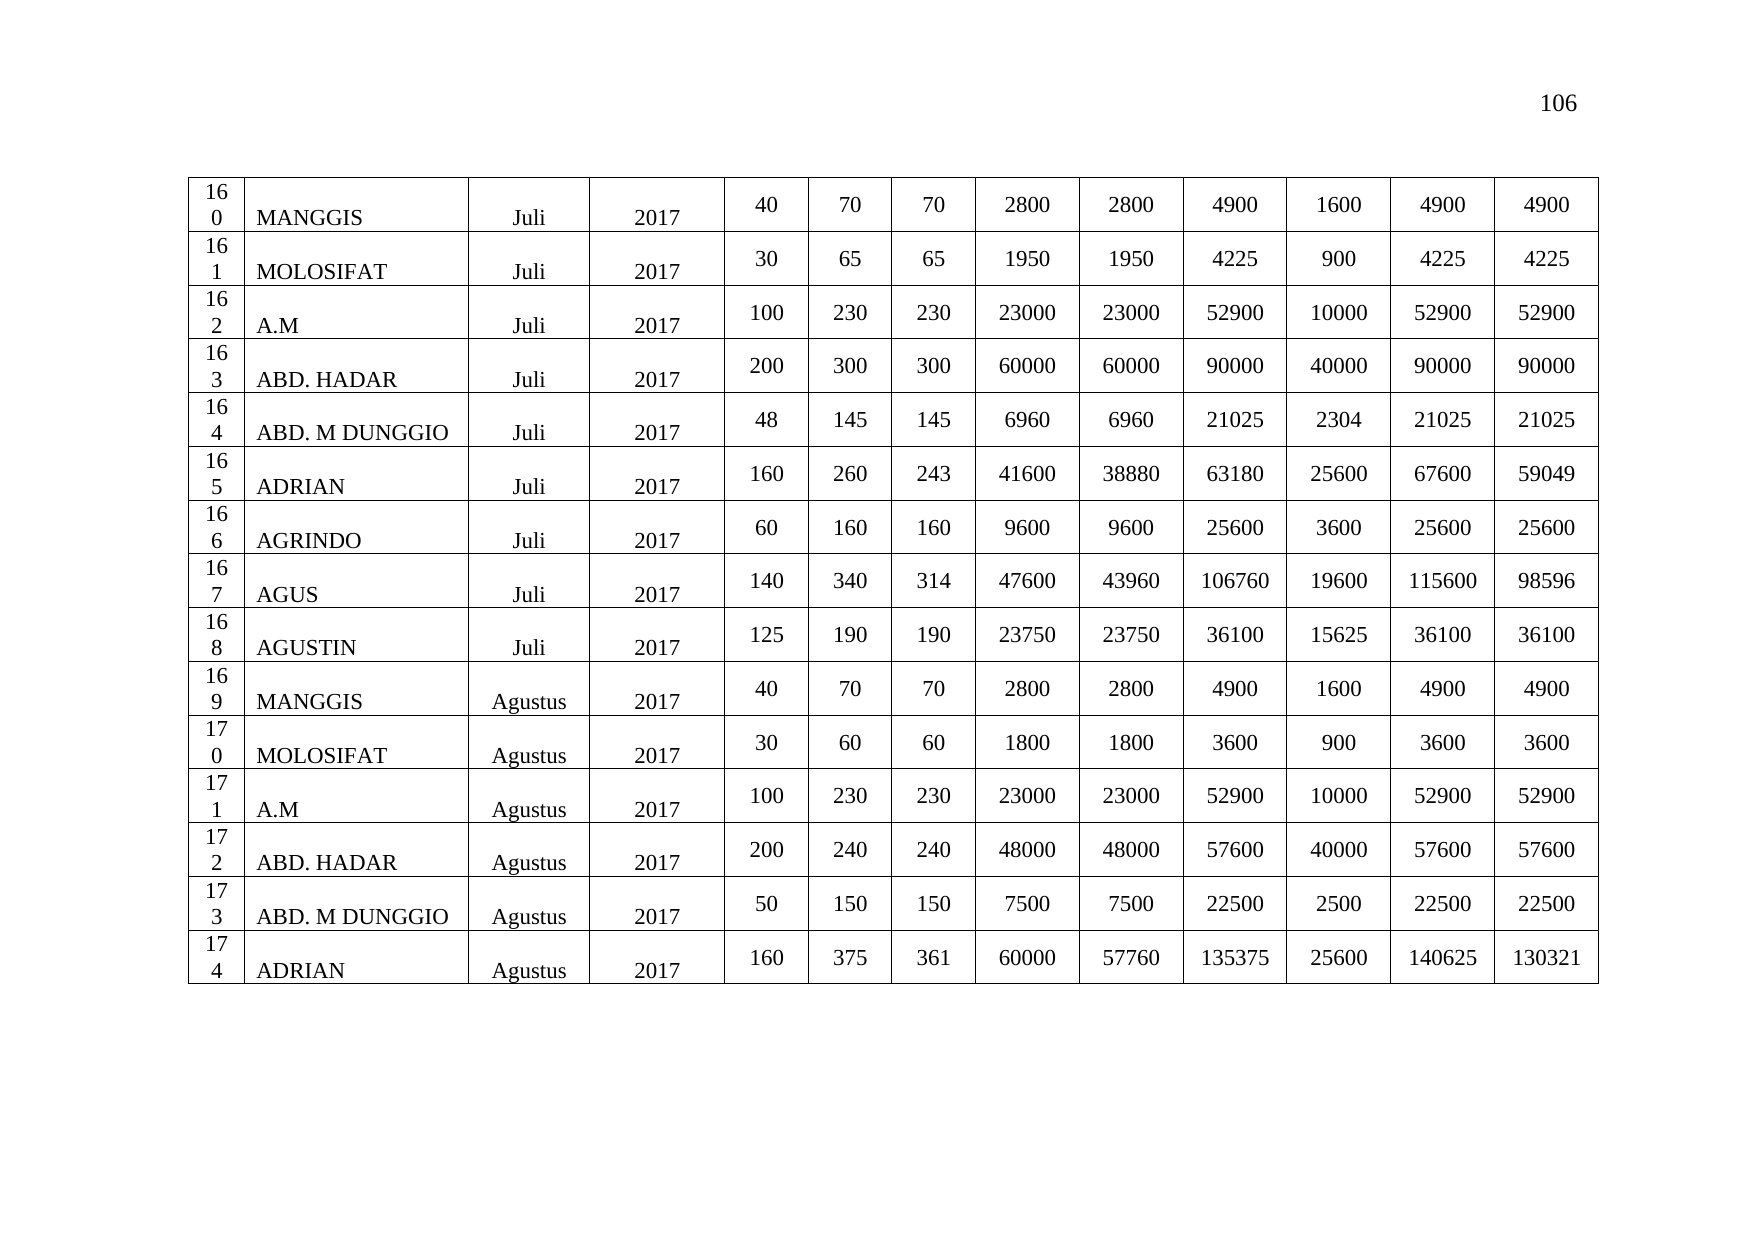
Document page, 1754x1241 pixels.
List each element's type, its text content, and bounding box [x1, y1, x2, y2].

table_cell 70 [809, 178, 891, 231]
table_cell 25600 [1495, 501, 1598, 553]
table_cell ABD. HADAR [245, 823, 468, 876]
table_cell 23000 [1080, 286, 1183, 338]
table_cell 67600 [1391, 447, 1494, 499]
table_cell 40000 [1287, 339, 1390, 392]
table_cell 174 [189, 931, 244, 983]
table_cell A.M [245, 769, 468, 822]
table_cell 125 [725, 608, 808, 661]
table_cell 115600 [1391, 554, 1494, 607]
table_cell 25600 [1184, 501, 1286, 553]
table_cell 314 [892, 554, 975, 607]
table_cell 2800 [1080, 178, 1183, 231]
table_cell ADRIAN [245, 931, 468, 983]
table_cell Agustus [469, 769, 589, 822]
table_cell 106760 [1184, 554, 1286, 607]
table_cell 1600 [1287, 662, 1390, 714]
table_cell 100 [725, 286, 808, 338]
table_cell ADRIAN [245, 447, 468, 499]
table_cell 25600 [1287, 447, 1390, 499]
table_cell 160 [189, 178, 244, 231]
table_cell 30 [725, 232, 808, 284]
table_cell 375 [809, 931, 891, 983]
table_cell 168 [189, 608, 244, 661]
table_cell 900 [1287, 232, 1390, 284]
table_cell 200 [725, 339, 808, 392]
table_cell 50 [725, 877, 808, 929]
table_cell 230 [809, 286, 891, 338]
table_cell 52900 [1184, 769, 1286, 822]
table_cell 167 [189, 554, 244, 607]
table_cell 41600 [976, 447, 1079, 499]
table_cell ABD. M DUNGGIO [245, 877, 468, 929]
table_cell 260 [809, 447, 891, 499]
table_cell 60000 [976, 931, 1079, 983]
table_cell 160 [725, 931, 808, 983]
table_cell Juli [469, 501, 589, 553]
table_cell 3600 [1184, 716, 1286, 768]
table_cell 2017 [590, 769, 724, 822]
table_cell 200 [725, 823, 808, 876]
table_cell 90000 [1495, 339, 1598, 392]
table_cell 190 [892, 608, 975, 661]
table_cell 3600 [1391, 716, 1494, 768]
table_cell 25600 [1287, 931, 1390, 983]
table_cell Juli [469, 339, 589, 392]
table_cell 70 [892, 178, 975, 231]
table_cell 2304 [1287, 393, 1390, 446]
table_cell 100 [725, 769, 808, 822]
table_cell 230 [809, 769, 891, 822]
table_cell 145 [892, 393, 975, 446]
table_cell Juli [469, 286, 589, 338]
table_cell Juli [469, 393, 589, 446]
table_cell 170 [189, 716, 244, 768]
table_cell 36100 [1184, 608, 1286, 661]
table_cell 240 [892, 823, 975, 876]
table_cell 240 [809, 823, 891, 876]
table_cell 2017 [590, 608, 724, 661]
table_cell 21025 [1184, 393, 1286, 446]
table_cell 2800 [976, 178, 1079, 231]
table_cell 1950 [976, 232, 1079, 284]
table_cell 21025 [1495, 393, 1598, 446]
table_cell 40 [725, 178, 808, 231]
table_cell 145 [809, 393, 891, 446]
table_cell Agustus [469, 662, 589, 714]
table_cell 2500 [1287, 877, 1390, 929]
table_cell 300 [809, 339, 891, 392]
table_cell 4900 [1391, 178, 1494, 231]
table_cell 9600 [976, 501, 1079, 553]
table_cell 23750 [1080, 608, 1183, 661]
table_cell 70 [809, 662, 891, 714]
table_cell MANGGIS [245, 178, 468, 231]
table_cell 59049 [1495, 447, 1598, 499]
table_cell 7500 [1080, 877, 1183, 929]
table_cell 4900 [1184, 178, 1286, 231]
table_cell 60 [725, 501, 808, 553]
table_cell 57600 [1391, 823, 1494, 876]
table_cell 4225 [1495, 232, 1598, 284]
table_cell Juli [469, 447, 589, 499]
table_cell 2017 [590, 501, 724, 553]
table_cell 2017 [590, 447, 724, 499]
table_cell 38880 [1080, 447, 1183, 499]
table_cell 173 [189, 877, 244, 929]
table_cell 21025 [1391, 393, 1494, 446]
table_cell 1800 [1080, 716, 1183, 768]
table_cell 230 [892, 286, 975, 338]
table_cell 30 [725, 716, 808, 768]
table_cell 300 [892, 339, 975, 392]
table_cell 2017 [590, 931, 724, 983]
table_cell 4900 [1495, 662, 1598, 714]
table_cell 90000 [1184, 339, 1286, 392]
table_cell 361 [892, 931, 975, 983]
table_cell 36100 [1391, 608, 1494, 661]
table_cell Juli [469, 554, 589, 607]
table_cell 169 [189, 662, 244, 714]
table_cell 165 [189, 447, 244, 499]
table_cell 10000 [1287, 769, 1390, 822]
table_cell A.M [245, 286, 468, 338]
table_cell 2017 [590, 823, 724, 876]
table_cell MOLOSIFAT [245, 232, 468, 284]
table_cell 57760 [1080, 931, 1183, 983]
table_cell 130321 [1495, 931, 1598, 983]
table_cell 172 [189, 823, 244, 876]
table_cell 40 [725, 662, 808, 714]
table_cell 9600 [1080, 501, 1183, 553]
table_cell 2800 [1080, 662, 1183, 714]
table_cell 65 [809, 232, 891, 284]
table_cell 243 [892, 447, 975, 499]
table_cell 23750 [976, 608, 1079, 661]
table_cell 60 [892, 716, 975, 768]
table_cell 36100 [1495, 608, 1598, 661]
table_cell Agustus [469, 716, 589, 768]
table_cell 57600 [1184, 823, 1286, 876]
table_cell 171 [189, 769, 244, 822]
table_cell 43960 [1080, 554, 1183, 607]
table_cell Agustus [469, 931, 589, 983]
table_cell 22500 [1495, 877, 1598, 929]
table_cell 19600 [1287, 554, 1390, 607]
table_cell 47600 [976, 554, 1079, 607]
table_cell 4900 [1184, 662, 1286, 714]
table_cell 2017 [590, 286, 724, 338]
table_cell 52900 [1391, 769, 1494, 822]
table_cell ABD. M DUNGGIO [245, 393, 468, 446]
table_cell 2017 [590, 554, 724, 607]
table_cell 1800 [976, 716, 1079, 768]
table_cell Juli [469, 608, 589, 661]
table_cell 163 [189, 339, 244, 392]
table_cell 70 [892, 662, 975, 714]
table_cell 230 [892, 769, 975, 822]
table_cell 150 [809, 877, 891, 929]
table_cell 160 [809, 501, 891, 553]
table_cell 6960 [1080, 393, 1183, 446]
table_cell AGRINDO [245, 501, 468, 553]
table_cell MOLOSIFAT [245, 716, 468, 768]
table_cell 2017 [590, 877, 724, 929]
table_cell AGUS [245, 554, 468, 607]
table_cell 22500 [1391, 877, 1494, 929]
table_cell 10000 [1287, 286, 1390, 338]
table_cell 40000 [1287, 823, 1390, 876]
table_cell 2017 [590, 232, 724, 284]
table_cell 48000 [976, 823, 1079, 876]
table_cell 2017 [590, 178, 724, 231]
table_cell 2017 [590, 339, 724, 392]
table_cell 6960 [976, 393, 1079, 446]
table_cell Agustus [469, 823, 589, 876]
table_cell 48 [725, 393, 808, 446]
table_cell 60000 [976, 339, 1079, 392]
table_cell 4900 [1391, 662, 1494, 714]
table_cell 166 [189, 501, 244, 553]
table_cell 3600 [1287, 501, 1390, 553]
table_cell 60 [809, 716, 891, 768]
table_cell 23000 [1080, 769, 1183, 822]
table_cell 15625 [1287, 608, 1390, 661]
table_cell 4900 [1495, 178, 1598, 231]
table_cell Juli [469, 232, 589, 284]
table_cell 52900 [1184, 286, 1286, 338]
table_cell 2800 [976, 662, 1079, 714]
table_cell 135375 [1184, 931, 1286, 983]
table_cell 2017 [590, 393, 724, 446]
table_cell 161 [189, 232, 244, 284]
table_cell 3600 [1495, 716, 1598, 768]
table_cell MANGGIS [245, 662, 468, 714]
table_cell 52900 [1495, 769, 1598, 822]
table_cell 2017 [590, 716, 724, 768]
table_cell 98596 [1495, 554, 1598, 607]
table_cell 23000 [976, 286, 1079, 338]
table_cell 160 [725, 447, 808, 499]
table_cell 52900 [1495, 286, 1598, 338]
table_cell 4225 [1184, 232, 1286, 284]
table_cell 65 [892, 232, 975, 284]
table_cell 140625 [1391, 931, 1494, 983]
table_cell 4225 [1391, 232, 1494, 284]
table_cell 2017 [590, 662, 724, 714]
table_cell 52900 [1391, 286, 1494, 338]
table_cell 23000 [976, 769, 1079, 822]
table_cell 150 [892, 877, 975, 929]
table_cell 90000 [1391, 339, 1494, 392]
table_cell Juli [469, 178, 589, 231]
table_cell 140 [725, 554, 808, 607]
table_cell 7500 [976, 877, 1079, 929]
table_cell 57600 [1495, 823, 1598, 876]
table_cell 162 [189, 286, 244, 338]
table_cell 63180 [1184, 447, 1286, 499]
table_cell 340 [809, 554, 891, 607]
table_cell ABD. HADAR [245, 339, 468, 392]
table_cell 1600 [1287, 178, 1390, 231]
table_cell Agustus [469, 877, 589, 929]
table_cell 22500 [1184, 877, 1286, 929]
table_cell 48000 [1080, 823, 1183, 876]
table_cell 160 [892, 501, 975, 553]
table_cell 190 [809, 608, 891, 661]
table_cell 1950 [1080, 232, 1183, 284]
table_cell AGUSTIN [245, 608, 468, 661]
table_cell 25600 [1391, 501, 1494, 553]
table_cell 164 [189, 393, 244, 446]
table_cell 900 [1287, 716, 1390, 768]
table_cell 60000 [1080, 339, 1183, 392]
